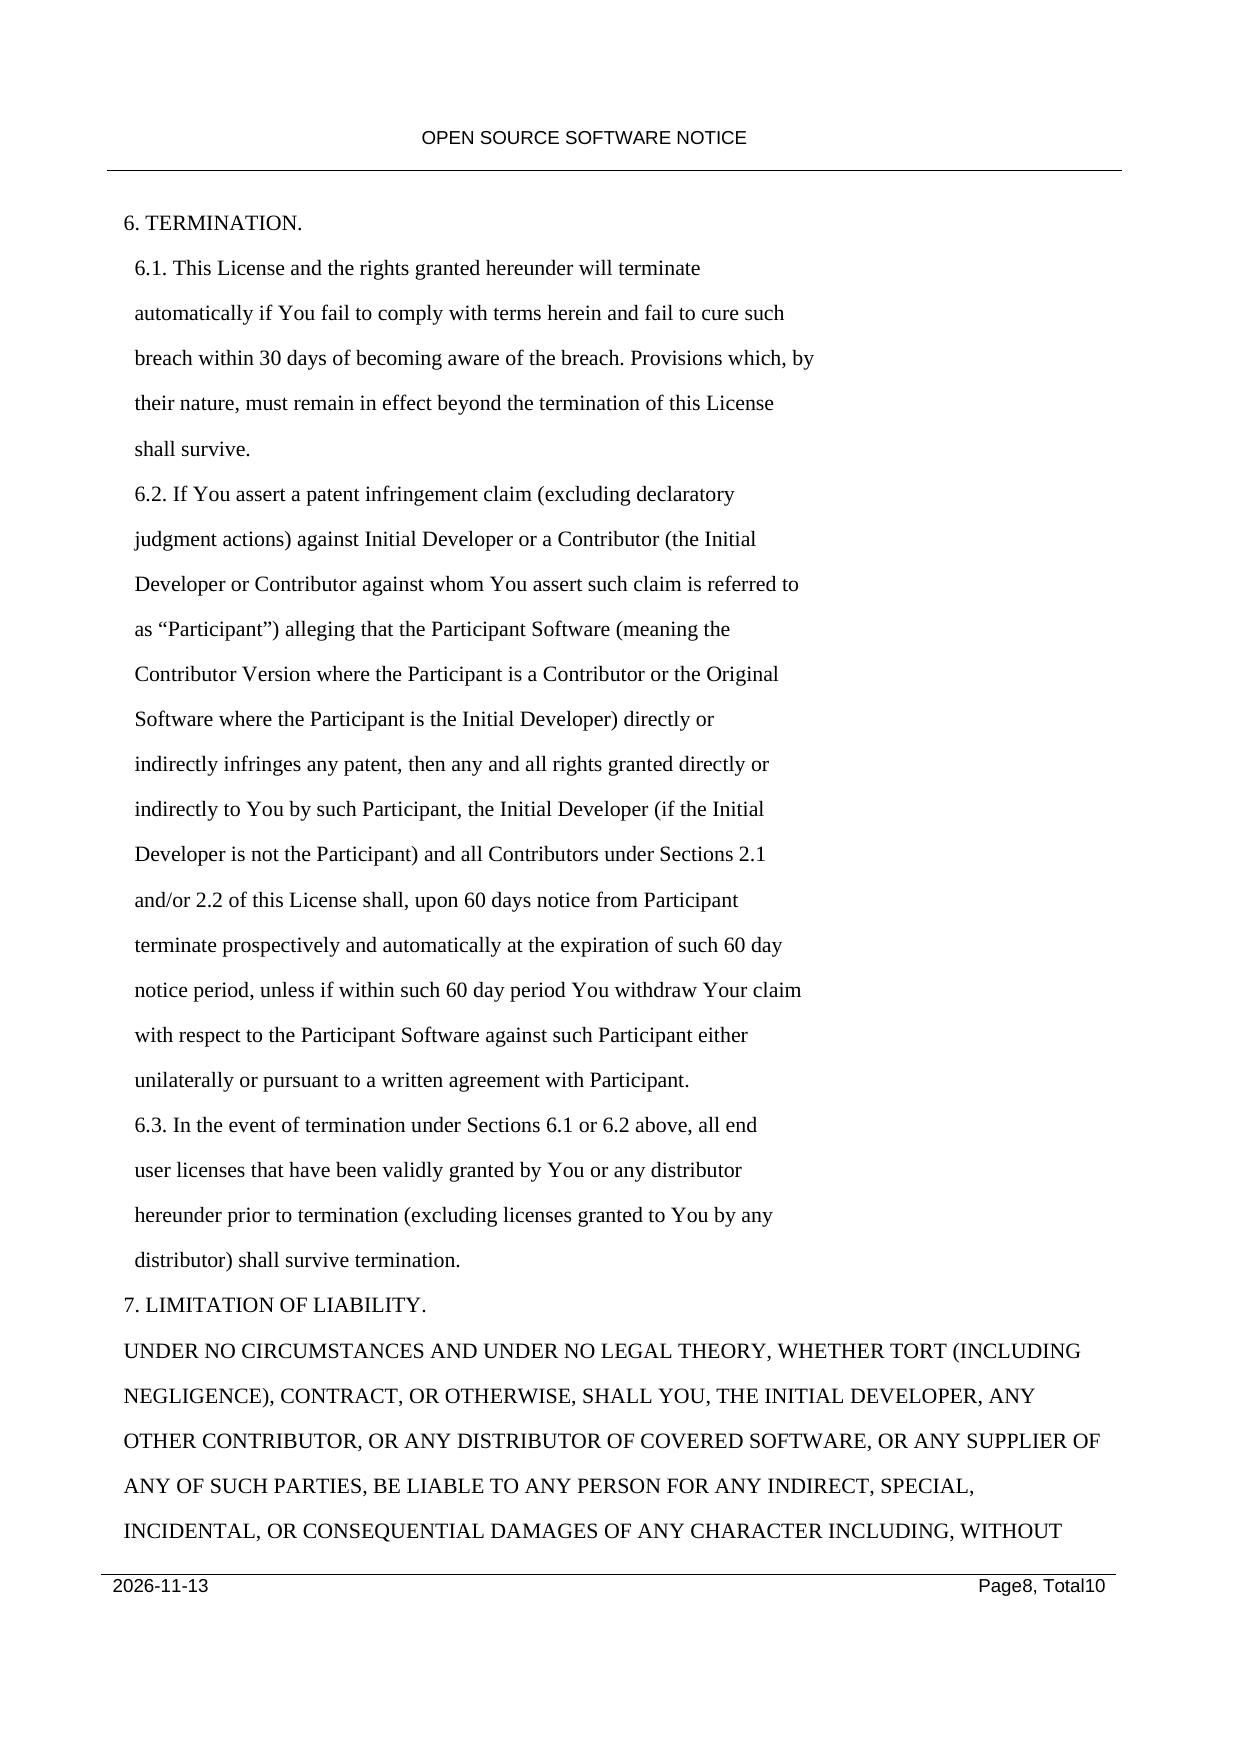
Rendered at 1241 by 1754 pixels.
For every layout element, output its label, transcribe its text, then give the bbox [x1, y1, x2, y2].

text and/or 2.2 of this License shall, upon 60 days notice from Participant [112, 883, 1128, 915]
text their nature, must remain in effect beyond the termination of this License [112, 387, 1128, 419]
text OTHER CONTRIBUTOR, OR ANY DISTRIBUTOR OF COVERED SOFTWARE, OR ANY SUPPLIER OF [112, 1424, 1128, 1457]
text NEGLIGENCE), CONTRACT, OR OTHERWISE, SHALL YOU, THE INITIAL DEVELOPER, ANY [112, 1379, 1128, 1412]
text 6.2. If You assert a patent infringement claim (excluding declaratory [112, 477, 1128, 509]
text unilaterally or pursuant to a written agreement with Participant. [112, 1063, 1128, 1096]
text 7. LIMITATION OF LIABILITY. [112, 1289, 1128, 1321]
text judgment actions) against Initial Developer or a Contributor (the Initial [112, 522, 1128, 554]
text UNDER NO CIRCUMSTANCES AND UNDER NO LEGAL THEORY, WHETHER TORT (INCLUDING [112, 1334, 1128, 1366]
text terminate prospectively and automatically at the expiration of such 60 day [112, 928, 1128, 961]
text Developer is not the Participant) and all Contributors under Sections 2.1 [112, 838, 1128, 870]
text breach within 30 days of becoming aware of the breach. Provisions which, by [112, 342, 1128, 374]
text INCIDENTAL, OR CONSEQUENTIAL DAMAGES OF ANY CHARACTER INCLUDING, WITHOUT [112, 1514, 1128, 1547]
text 6.1. This License and the rights granted hereunder will terminate [112, 251, 1128, 284]
text user licenses that have been validly granted by You or any distributor [112, 1153, 1128, 1186]
text distributor) shall survive termination. [112, 1244, 1128, 1276]
text Developer or Contributor against whom You assert such claim is referred to [112, 567, 1128, 600]
text shall survive. [112, 432, 1128, 464]
text hereunder prior to termination (excluding licenses granted to You by any [112, 1199, 1128, 1231]
text ANY OF SUCH PARTIES, BE LIABLE TO ANY PERSON FOR ANY INDIRECT, SPECIAL, [112, 1469, 1128, 1502]
text Contributor Version where the Participant is a Contributor or the Original [112, 657, 1128, 690]
text 6. TERMINATION. [112, 206, 1128, 239]
text indirectly to You by such Participant, the Initial Developer (if the Initial [112, 793, 1128, 825]
text indirectly infringes any patent, then any and all rights granted directly or [112, 748, 1128, 780]
text 6.3. In the event of termination under Sections 6.1 or 6.2 above, all end [112, 1108, 1128, 1141]
text automatically if You fail to comply with terms herein and fail to cure such [112, 297, 1128, 329]
text notice period, unless if within such 60 day period You withdraw Your claim [112, 973, 1128, 1006]
text as “Participant”) alleging that the Participant Software (meaning the [112, 612, 1128, 645]
text with respect to the Participant Software against such Participant either [112, 1018, 1128, 1051]
text Software where the Participant is the Initial Developer) directly or [112, 702, 1128, 735]
